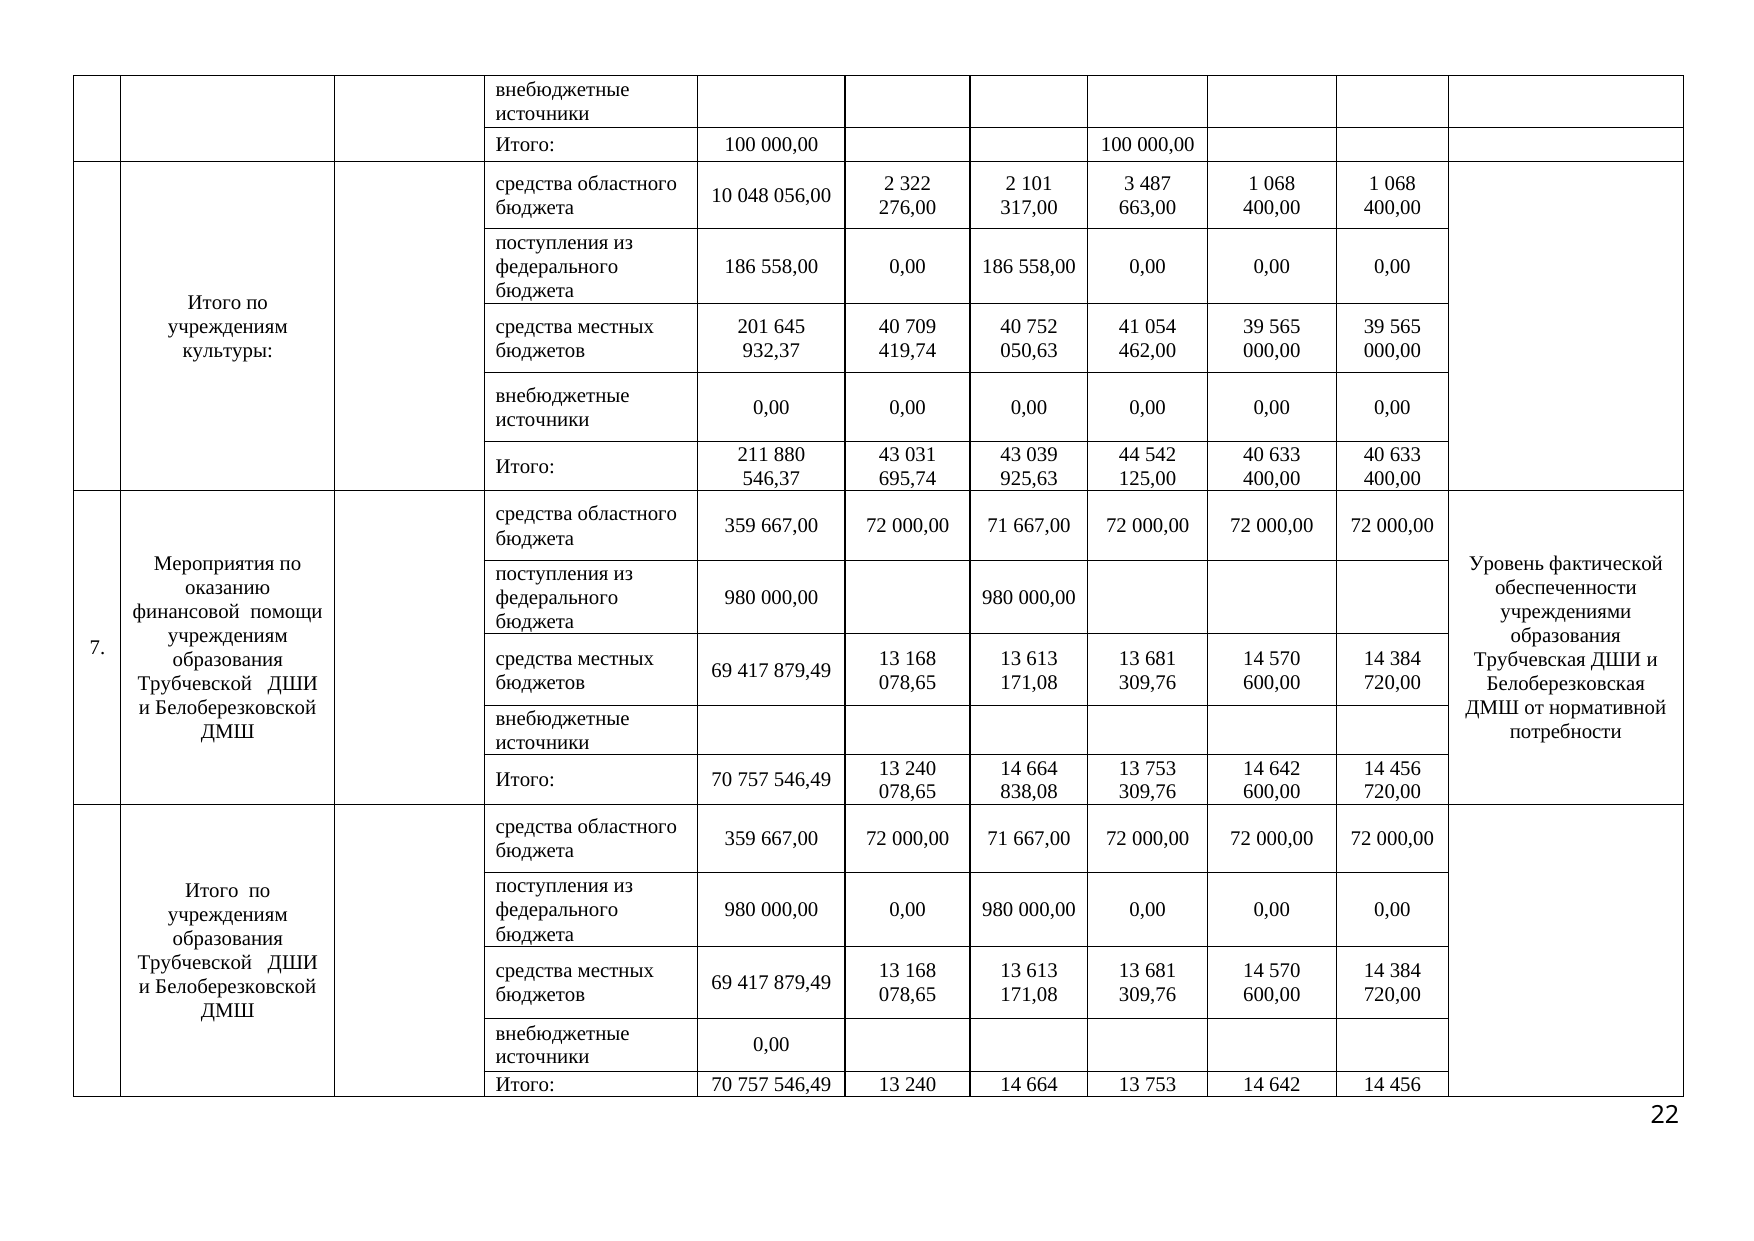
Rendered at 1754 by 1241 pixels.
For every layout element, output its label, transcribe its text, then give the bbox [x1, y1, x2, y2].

table_cell внебюджетные источники [485, 1019, 697, 1071]
table_cell 1 068 400,00 [1337, 162, 1448, 228]
table_cell средства местных бюджетов [485, 947, 697, 1017]
table_cell 0,00 [846, 229, 969, 303]
table_cell 100 000,00 [1088, 128, 1207, 161]
table_cell [1208, 128, 1336, 161]
table_cell 980 000,00 [971, 873, 1087, 946]
table_cell поступления из федерального бюджета [485, 873, 697, 946]
table_cell [1088, 561, 1207, 633]
table_cell 72 000,00 [1337, 491, 1448, 560]
table_cell [1088, 706, 1207, 754]
table_cell 39 565 000,00 [1208, 304, 1336, 372]
table_cell 0,00 [698, 1019, 844, 1071]
table_cell [698, 76, 844, 127]
table_cell 0,00 [1337, 373, 1448, 441]
table_cell [1337, 128, 1448, 161]
table_cell 14 384 720,00 [1337, 947, 1448, 1017]
table_cell [846, 128, 969, 161]
table_cell 2 101 317,00 [971, 162, 1087, 228]
table_cell 13 168 078,65 [846, 634, 969, 705]
table_cell 1 068 400,00 [1208, 162, 1336, 228]
table_cell 0,00 [846, 873, 969, 946]
table_cell 201 645 932,37 [698, 304, 844, 372]
table_cell [1449, 162, 1683, 490]
table_cell 13 613 171,08 [971, 634, 1087, 705]
table_cell 14 384 720,00 [1337, 634, 1448, 705]
table_cell Итого: [485, 1072, 697, 1096]
table_cell 40 752 050,63 [971, 304, 1087, 372]
table_cell внебюджетные источники [485, 373, 697, 441]
table_cell поступления из федерального бюджета [485, 561, 697, 633]
table_cell 44 542 125,00 [1088, 442, 1207, 490]
table_cell средства местных бюджетов [485, 634, 697, 705]
table_cell [971, 706, 1087, 754]
table_cell средства областного бюджета [485, 162, 697, 228]
table_cell 186 558,00 [971, 229, 1087, 303]
table_cell [846, 561, 969, 633]
table_cell 13 240 078,65 [846, 1072, 969, 1096]
table_cell [335, 162, 484, 490]
table_cell Итого: [485, 128, 697, 161]
table_cell 43 031 695,74 [846, 442, 969, 490]
table_cell 72 000,00 [1088, 805, 1207, 872]
table_cell 0,00 [1208, 373, 1336, 441]
table_cell [971, 1019, 1087, 1071]
table_cell 72 000,00 [1208, 491, 1336, 560]
table_cell [846, 76, 969, 127]
table_cell 980 000,00 [698, 561, 844, 633]
table_cell 72 000,00 [846, 491, 969, 560]
table_cell 0,00 [698, 373, 844, 441]
table_cell [1088, 76, 1207, 127]
table_cell 14 664 838,08 [971, 1072, 1087, 1096]
table_cell [1337, 76, 1448, 127]
table_cell 70 757 546,49 [698, 1072, 844, 1096]
table_cell Итого: [485, 442, 697, 490]
table_cell 13 753 309,76 [1088, 1072, 1207, 1096]
table_cell 13 681 309,76 [1088, 634, 1207, 705]
table_cell [1337, 706, 1448, 754]
table_cell средства областного бюджета [485, 805, 697, 872]
table_cell Уровень фактической обеспеченности учреждениями образования Трубчевская ДШИ и Белоберезковская ДМШ от нормативной потребности [1449, 491, 1683, 803]
table_cell 14 642 600,00 [1208, 1072, 1336, 1096]
table_cell 13 681 309,76 [1088, 947, 1207, 1017]
table_cell 0,00 [1337, 873, 1448, 946]
table_cell 0,00 [1337, 229, 1448, 303]
table_cell [1449, 128, 1683, 161]
table_cell [971, 128, 1087, 161]
table_cell 14 456 720,00 [1337, 755, 1448, 803]
table_cell [74, 805, 120, 1096]
table_cell [846, 1019, 969, 1071]
table_cell 186 558,00 [698, 229, 844, 303]
table_cell [1208, 561, 1336, 633]
table_cell 14 664 838,08 [971, 755, 1087, 803]
table_cell [1208, 1019, 1336, 1071]
table_cell 0,00 [1088, 873, 1207, 946]
table_cell поступления из федерального бюджета [485, 229, 697, 303]
table_cell [971, 76, 1087, 127]
table_cell 359 667,00 [698, 491, 844, 560]
table_cell 0,00 [846, 373, 969, 441]
table_cell [1337, 561, 1448, 633]
table_cell Итого по учреждениям культуры: [121, 162, 334, 490]
table_cell [74, 162, 120, 490]
table_cell 13 240 078,65 [846, 755, 969, 803]
table_cell [1337, 1019, 1448, 1071]
table_cell [846, 706, 969, 754]
table_cell 40 709 419,74 [846, 304, 969, 372]
table_cell 43 039 925,63 [971, 442, 1087, 490]
table_cell 71 667,00 [971, 805, 1087, 872]
table_cell [335, 491, 484, 803]
table_cell [1208, 76, 1336, 127]
table_cell [1449, 805, 1683, 1096]
table_cell 70 757 546,49 [698, 755, 844, 803]
table_cell 14 642 600,00 [1208, 755, 1336, 803]
table_cell 72 000,00 [1208, 805, 1336, 872]
table_cell [335, 805, 484, 1096]
table_cell 14 456 720,00 [1337, 1072, 1448, 1096]
table_cell 40 633 400,00 [1337, 442, 1448, 490]
table_cell [1449, 76, 1683, 127]
table_cell 0,00 [1088, 229, 1207, 303]
table_cell внебюджетные источники [485, 76, 697, 127]
table_cell 69 417 879,49 [698, 947, 844, 1017]
table_cell 0,00 [971, 373, 1087, 441]
table_cell 3 487 663,00 [1088, 162, 1207, 228]
table_cell 40 633 400,00 [1208, 442, 1336, 490]
table_cell 71 667,00 [971, 491, 1087, 560]
table_cell внебюджетные источники [485, 706, 697, 754]
table_cell 100 000,00 [698, 128, 844, 161]
table_cell 69 417 879,49 [698, 634, 844, 705]
table_cell средства местных бюджетов [485, 304, 697, 372]
table_cell 0,00 [1208, 873, 1336, 946]
table_cell 10 048 056,00 [698, 162, 844, 228]
table_cell 13 753 309,76 [1088, 755, 1207, 803]
table_cell 13 168 078,65 [846, 947, 969, 1017]
table_cell 39 565 000,00 [1337, 304, 1448, 372]
table_cell 0,00 [1088, 373, 1207, 441]
table_cell Итого по учреждениям образования Трубчевской ДШИ и Белоберезковской ДМШ [121, 805, 334, 1096]
table_cell средства областного бюджета [485, 491, 697, 560]
table_cell 41 054 462,00 [1088, 304, 1207, 372]
table_cell 2 322 276,00 [846, 162, 969, 228]
table_cell 14 570 600,00 [1208, 634, 1336, 705]
table_cell Мероприятия по оказанию финансовой помощи учреждениям образования Трубчевской ДШИ и Белоберезковской ДМШ [121, 491, 334, 803]
table_cell 980 000,00 [698, 873, 844, 946]
table_cell 359 667,00 [698, 805, 844, 872]
table_cell [698, 706, 844, 754]
table_cell 13 613 171,08 [971, 947, 1087, 1017]
table_cell 211 880 546,37 [698, 442, 844, 490]
table_cell [1208, 706, 1336, 754]
table_cell [1088, 1019, 1207, 1071]
table_cell 72 000,00 [1088, 491, 1207, 560]
table_cell 72 000,00 [846, 805, 969, 872]
table_cell 980 000,00 [971, 561, 1087, 633]
table_cell 14 570 600,00 [1208, 947, 1336, 1017]
table_cell 72 000,00 [1337, 805, 1448, 872]
table_cell 7. [74, 491, 120, 803]
table_cell Итого: [485, 755, 697, 803]
table_cell 0,00 [1208, 229, 1336, 303]
